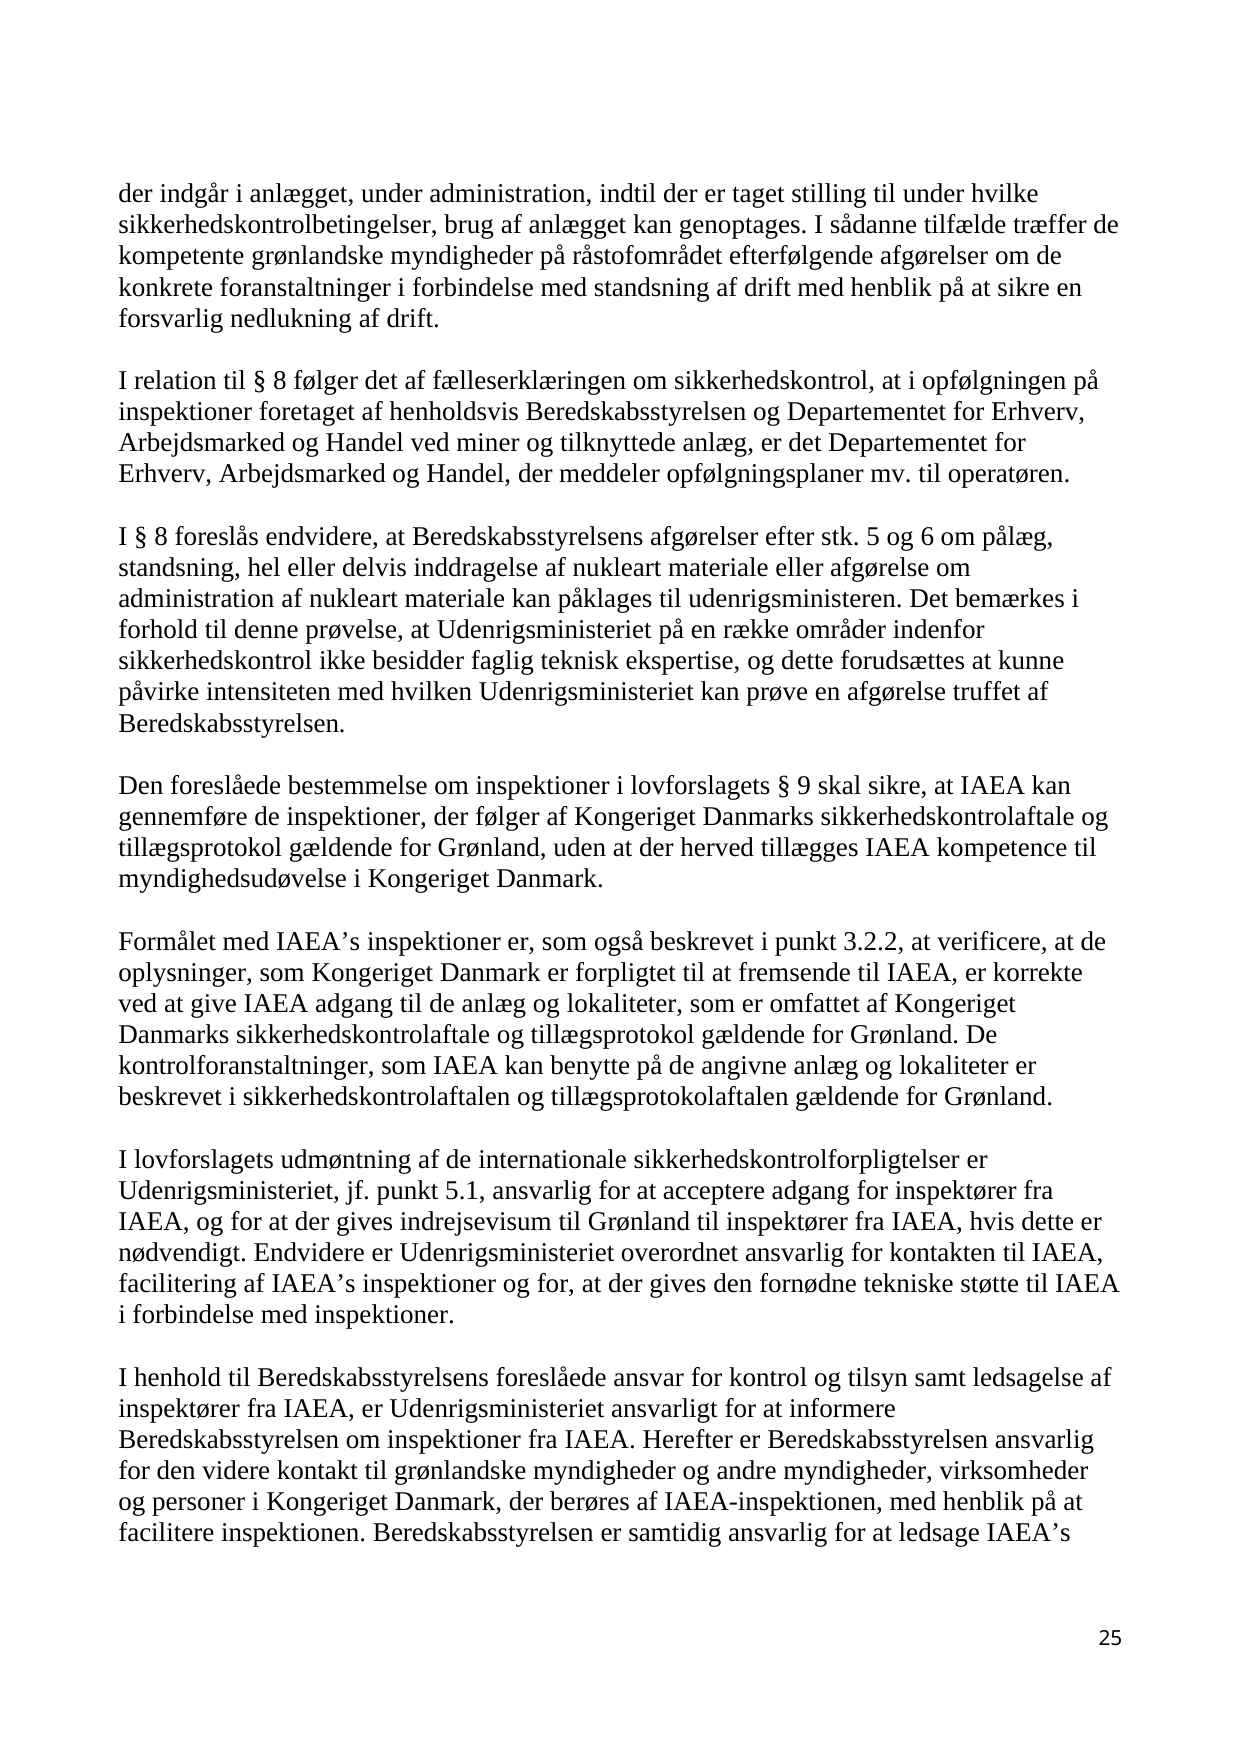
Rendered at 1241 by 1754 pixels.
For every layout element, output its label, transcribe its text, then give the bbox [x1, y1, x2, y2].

text I relation til § 8 følger det af fælleserklæringen om sikkerhedskontrol, at i opfølgningen på inspektioner foretaget af henholdsvis Beredskabsstyrelsen og Departementet for Erhverv, Arbejdsmarked og Handel ved miner og tilknyttede anlæg, er det Departementet for Erhverv, Arbejdsmarked og Handel, der meddeler opfølgningsplaner mv. til operatøren. [118, 364, 1122, 489]
text Formålet med IAEA’s inspektioner er, som også beskrevet i punkt 3.2.2, at verificere, at de oplysninger, som Kongeriget Danmark er forpligtet til at fremsende til IAEA, er korrekte ved at give IAEA adgang til de anlæg og lokaliteter, som er omfattet af Kongeriget Danmarks sikkerhedskontrolaftale og tillægsprotokol gældende for Grønland. De kontrolforanstaltninger, som IAEA kan benytte på de angivne anlæg og lokaliteter er beskrevet i sikkerhedskontrolaftalen og tillægsprotokolaftalen gældende for Grønland. [118, 925, 1122, 1112]
text Den foreslåede bestemmelse om inspektioner i lovforslagets § 9 skal sikre, at IAEA kan gennemføre de inspektioner, der følger af Kongeriget Danmarks sikkerhedskontrolaftale og tillægsprotokol gældende for Grønland, uden at der herved tillægges IAEA kompetence til myndighedsudøvelse i Kongeriget Danmark. [118, 769, 1122, 893]
text I lovforslagets udmøntning af de internationale sikkerhedskontrolforpligtelser er Udenrigsministeriet, jf. punkt 5.1, ansvarlig for at acceptere adgang for inspektører fra IAEA, og for at der gives indrejsevisum til Grønland til inspektører fra IAEA, hvis dette er nødvendigt. Endvidere er Udenrigsministeriet overordnet ansvarlig for kontakten til IAEA, facilitering af IAEA’s inspektioner og for, at der gives den fornødne tekniske støtte til IAEA i forbindelse med inspektioner. [118, 1143, 1122, 1329]
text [118, 1361, 1122, 1548]
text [118, 177, 1122, 333]
text I § 8 foreslås endvidere, at Beredskabsstyrelsens afgørelser efter stk. 5 og 6 om pålæg, standsning, hel eller delvis inddragelse af nukleart materiale eller afgørelse om administration af nukleart materiale kan påklages til udenrigsministeren. Det bemærkes i forhold til denne prøvelse, at Udenrigsministeriet på en række områder indenfor sikkerhedskontrol ikke besidder faglig teknisk ekspertise, og dette forudsættes at kunne påvirke intensiteten med hvilken Udenrigsministeriet kan prøve en afgørelse truffet af Beredskabsstyrelsen. [118, 520, 1122, 738]
